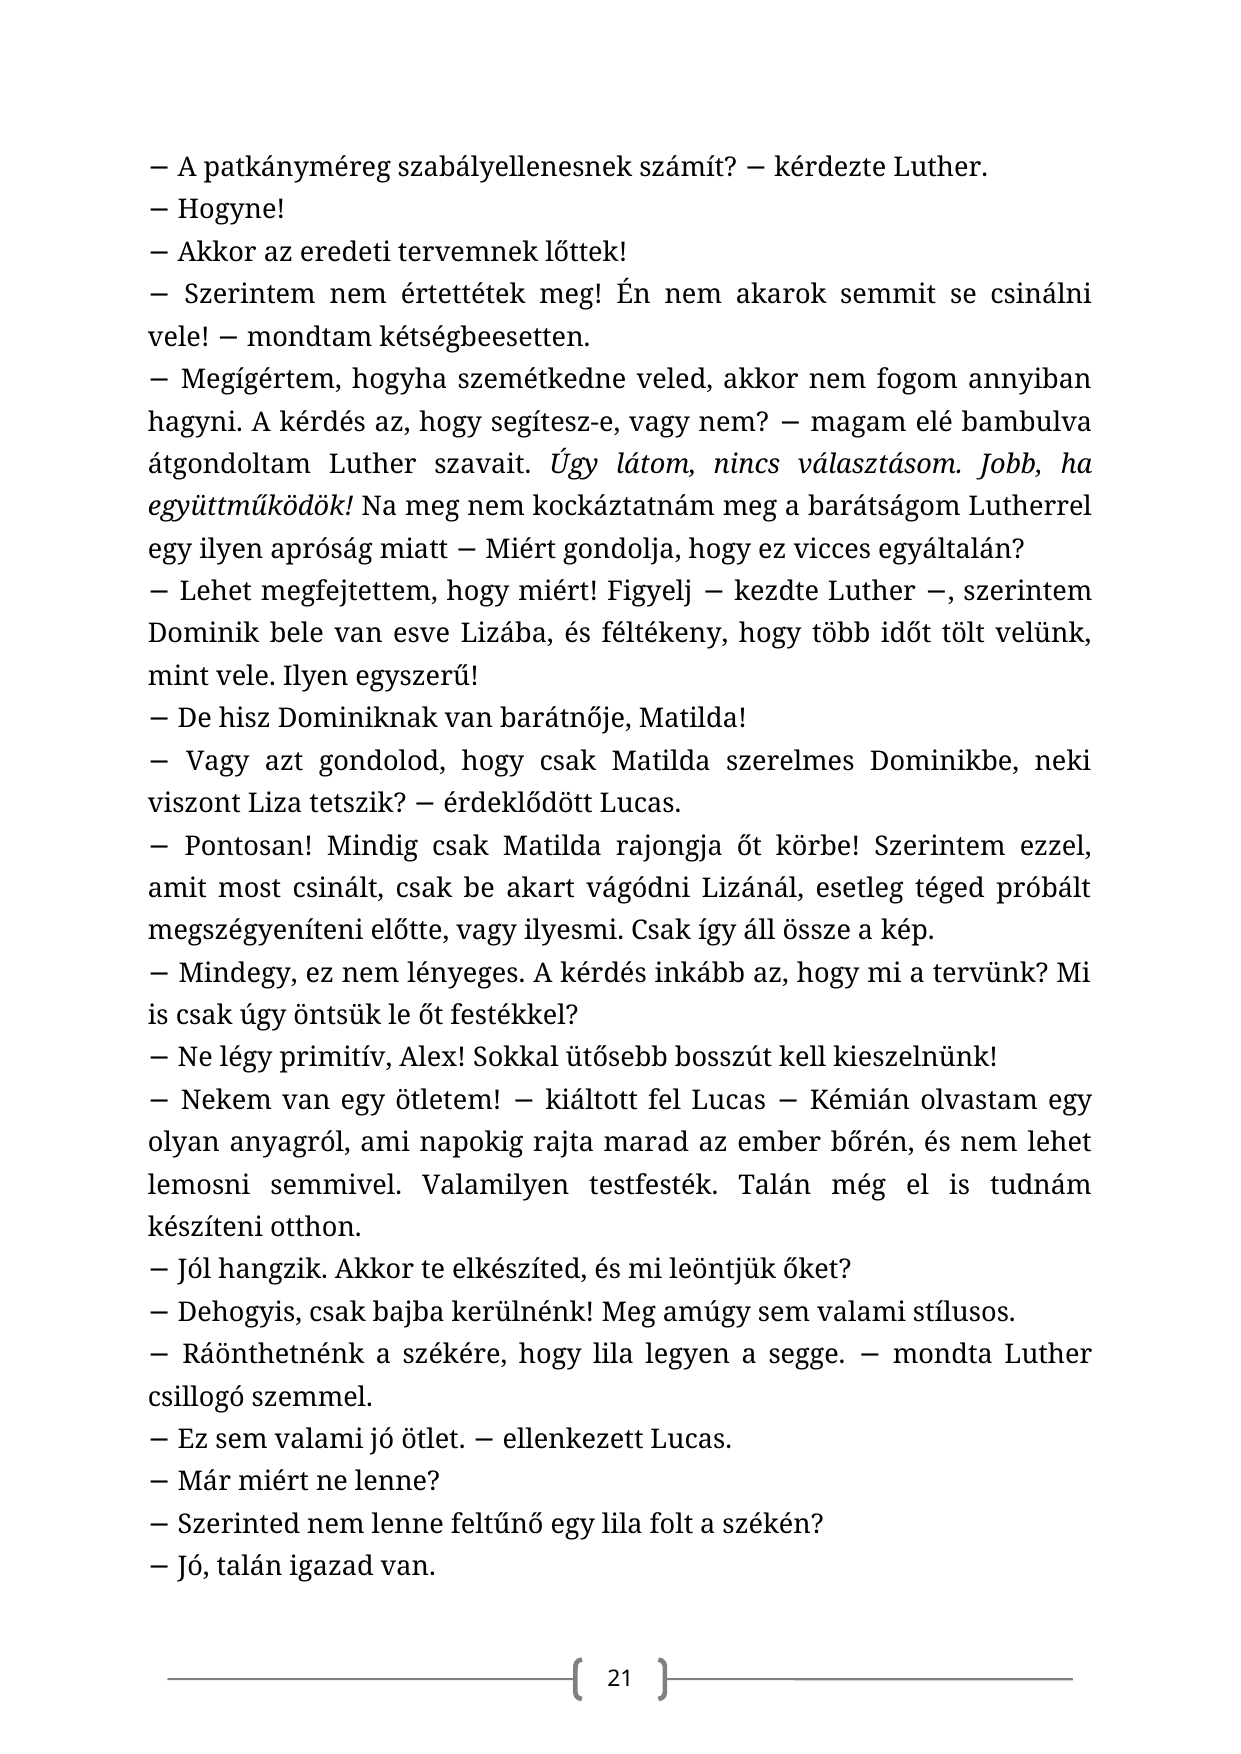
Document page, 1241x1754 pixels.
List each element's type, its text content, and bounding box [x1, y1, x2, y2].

text − Már miért ne lenne? [148, 1462, 1093, 1499]
text − Vagy azt gondolod, hogy csak Matilda szerelmes Dominikbe, neki viszont Liza tetszik? − érdeklődött Lucas. [148, 741, 1093, 820]
text − Jó, talán igazad van. [148, 1547, 1093, 1583]
text − Nekem van egy ötletem! − kiáltott fel Lucas − Kémián olvastam egy olyan anyagról, ami napokig rajta marad az ember bőrén, és nem lehet lemosni semmivel. Valamilyen testfesték. Talán még el is tudnám készíteni otthon. [148, 1080, 1093, 1244]
text − De hisz Dominiknak van barátnője, Matilda! [148, 699, 1093, 736]
text − Ne légy primitív, Alex! Sokkal ütősebb bosszút kell kieszelnünk! [148, 1038, 1093, 1075]
text − Lehet megfejtettem, hogy miért! Figyelj − kezdte Luther −, szerintem Dominik bele van esve Lizába, és féltékeny, hogy több időt tölt velünk, mint vele. Ilyen egyszerű! [148, 572, 1093, 693]
text − Szerintem nem értettétek meg! Én nem akarok semmit se csinálni vele! − mondtam kétségbeesetten. [148, 275, 1093, 354]
text − Megígértem, hogyha szemétkedne veled, akkor nem fogom annyiban hagyni. A kérdés az, hogy segítesz-e, vagy nem? − magam elé bambulva átgondoltam Luther szavait. Úgy látom, nincs választásom. Jobb, ha együttműködök! Na meg nem kockáztatnám meg a barátságom Lutherrel egy ilyen apróság miatt − Miért gondolja, hogy ez vicces egyáltalán? [148, 359, 1093, 566]
text − Szerinted nem lenne feltűnő egy lila folt a székén? [148, 1504, 1093, 1541]
text − Akkor az eredeti tervemnek lőttek! [148, 232, 1093, 269]
text − Ez sem valami jó ötlet. − ellenkezett Lucas. [148, 1419, 1093, 1456]
text − Dehogyis, csak bajba kerülnénk! Meg amúgy sem valami stílusos. [148, 1292, 1093, 1329]
text − Jól hangzik. Akkor te elkészíted, és mi leöntjük őket? [148, 1250, 1093, 1287]
text − A patkányméreg szabályellenesnek számít? − kérdezte Luther. [148, 148, 1093, 184]
text − Mindegy, ez nem lényeges. A kérdés inkább az, hogy mi a tervünk? Mi is csak úgy öntsük le őt festékkel? [148, 953, 1093, 1032]
text − Pontosan! Mindig csak Matilda rajongja őt körbe! Szerintem ezzel, amit most csinált, csak be akart vágódni Lizánál, esetleg téged próbált megszégyeníteni előtte, vagy ilyesmi. Csak így áll össze a kép. [148, 826, 1093, 948]
text − Ráönthetnénk a székére, hogy lila legyen a segge. − mondta Luther csillogó szemmel. [148, 1335, 1093, 1414]
text − Hogyne! [148, 190, 1093, 227]
